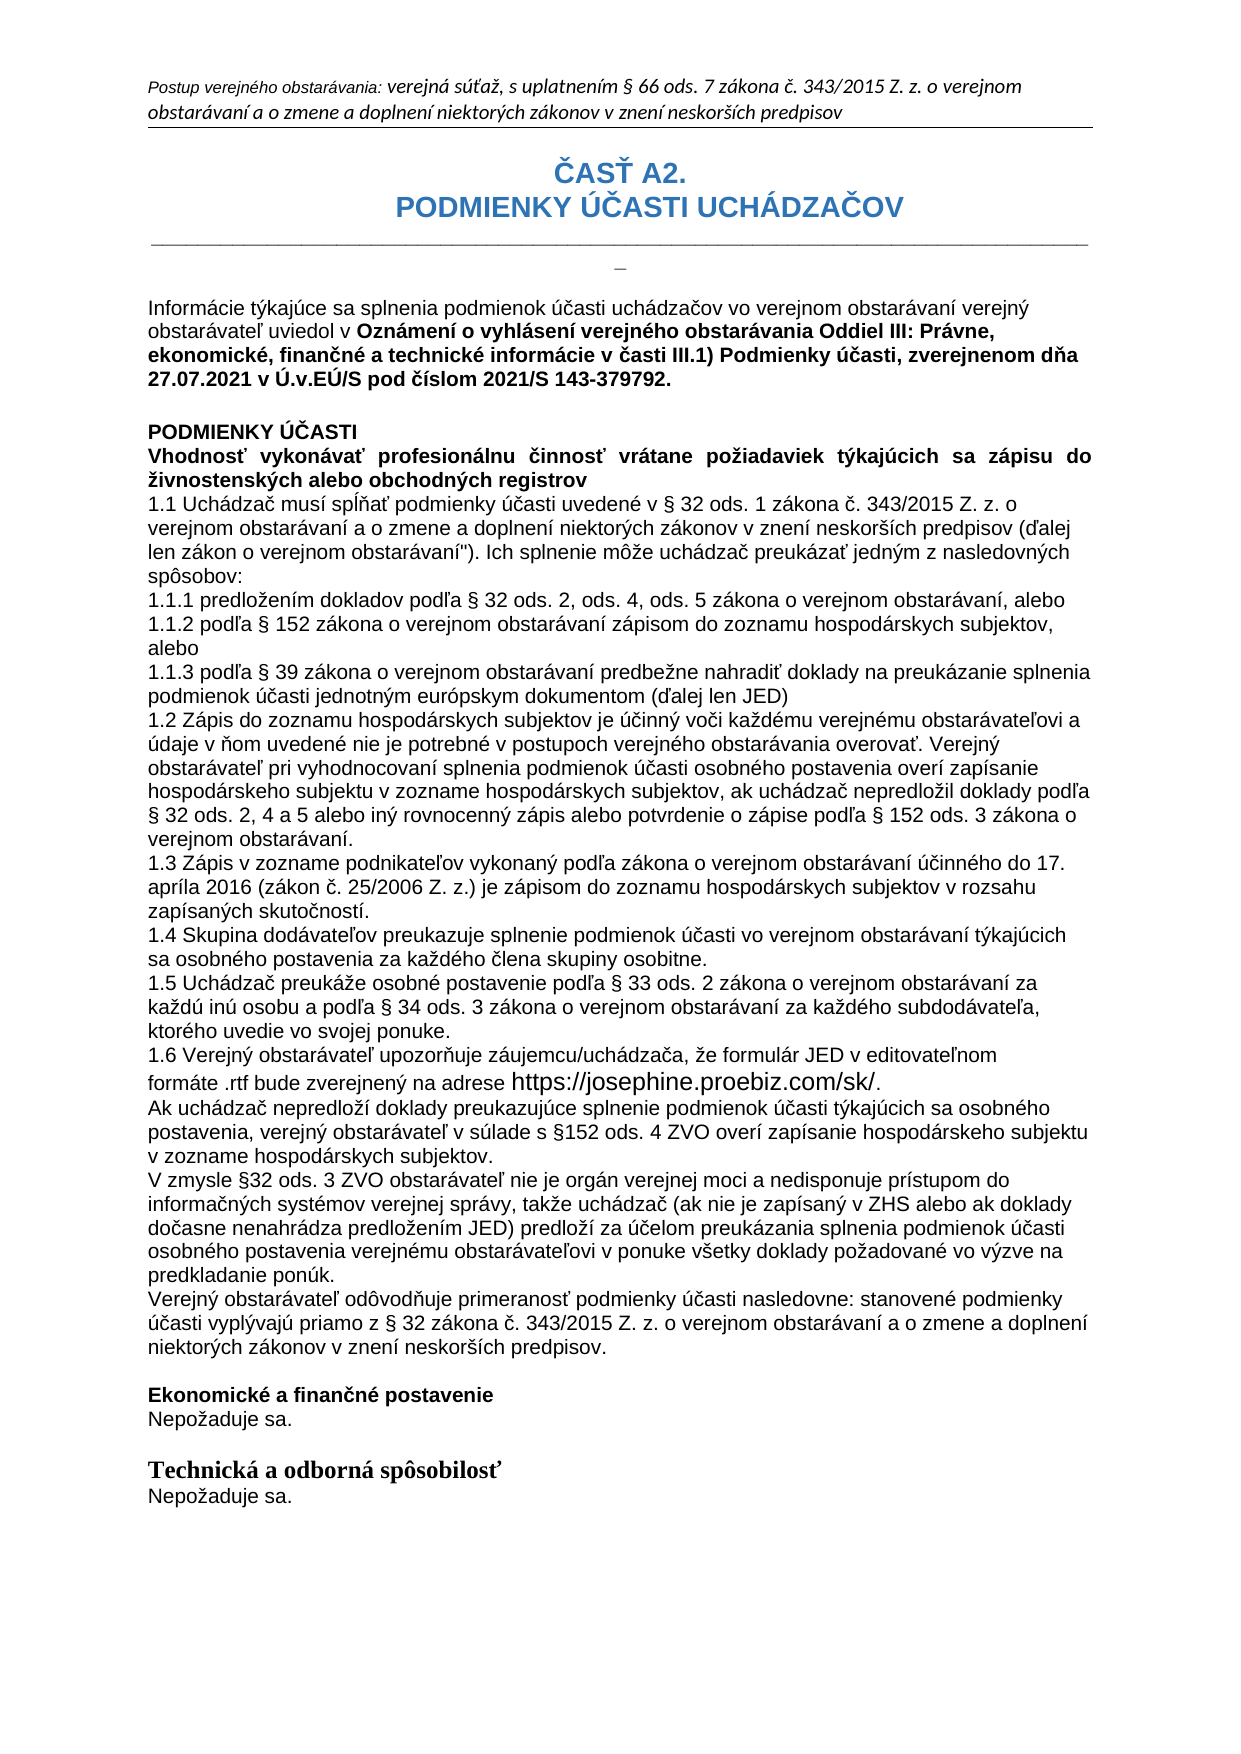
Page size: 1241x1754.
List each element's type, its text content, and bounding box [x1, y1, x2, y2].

text Technická a odborná spôsobilosť [148, 1455, 1093, 1484]
list PODMIENKY ÚČASTI UCHÁDZAČOV [207, 190, 1093, 223]
text 1.3 Zápis v zozname podnikateľov vykonaný podľa zákona o verejnom obstarávaní účinného do 17. apríla 2016 (zákon č. 25/2006 Z. z.) je zápisom do zoznamu hospodárskych subjektov v rozsahu zapísaných skutočností. [148, 851, 1093, 923]
text Informácie týkajúce sa splnenia podmienok účasti uchádzačov vo verejnom obstarávaní verejný obstarávateľ uviedol v Oznámení o vyhlásení verejného obstarávania Oddiel III: Právne, ekonomické, finančné a technické informácie v časti III.1) Podmienky účasti, zverejnenom dňa 27.07.2021 v Ú.v.EÚ/S pod číslom 2021/S 143-379792. [148, 295, 1093, 391]
list __________________________________________________________________________________ [148, 223, 1093, 271]
text Ekonomické a finančné postavenie [148, 1383, 1093, 1407]
text Nepožaduje sa. [148, 1484, 1093, 1508]
text 1.1.1 predložením dokladov podľa § 32 ods. 2, ods. 4, ods. 5 zákona o verejnom obstarávaní, alebo [148, 588, 1093, 612]
text 1.5 Uchádzač preukáže osobné postavenie podľa § 33 ods. 2 zákona o verejnom obstarávaní za každú inú osobu a podľa § 34 ods. 3 zákona o verejnom obstarávaní za každého subdodávateľa, ktorého uvedie vo svojej ponuke. [148, 971, 1093, 1043]
text Ak uchádzač nepredloží doklady preukazujúce splnenie podmienok účasti týkajúcich sa osobného postavenia, verejný obstarávateľ v súlade s §152 ods. 4 ZVO overí zapísanie hospodárskeho subjektu v zozname hospodárskych subjektov. [148, 1096, 1093, 1167]
text 1.6 Verejný obstarávateľ upozorňuje záujemcu/uchádzača, že formulár JED v editovateľnom formáte .rtf bude zverejnený na adrese https://josephine.proebiz.com/sk/. [148, 1043, 1093, 1096]
text 1.2 Zápis do zoznamu hospodárskych subjektov je účinný voči každému verejnému obstarávateľovi a údaje v ňom uvedené nie je potrebné v postupoch verejného obstarávania overovať. Verejný obstarávateľ pri vyhodnocovaní splnenia podmienok účasti osobného postavenia overí zapísanie hospodárskeho subjektu v zozname hospodárskych subjektov, ak uchádzač nepredložil doklady podľa § 32 ods. 2, 4 a 5 alebo iný rovnocenný zápis alebo potvrdenie o zápise podľa § 152 ods. 3 zákona o verejnom obstarávaní. [148, 707, 1093, 851]
text ČASŤ A2. [148, 156, 1093, 190]
text 1.1.2 podľa § 152 zákona o verejnom obstarávaní zápisom do zoznamu hospodárskych subjektov, alebo [148, 612, 1093, 659]
text Nepožaduje sa. [148, 1407, 1093, 1431]
text 1.1 Uchádzač musí spĺňať podmienky účasti uvedené v § 32 ods. 1 zákona č. 343/2015 Z. z. o verejnom obstarávaní a o zmene a doplnení niektorých zákonov v znení neskorších predpisov (ďalej len zákon o verejnom obstarávaní"). Ich splnenie môže uchádzač preukázať jedným z nasledovných spôsobov: [148, 492, 1093, 588]
text Verejný obstarávateľ odôvodňuje primeranosť podmienky účasti nasledovne: stanovené podmienky účasti vyplývajú priamo z § 32 zákona č. 343/2015 Z. z. o verejnom obstarávaní a o zmene a doplnení niektorých zákonov v znení neskorších predpisov. [148, 1287, 1093, 1359]
text PODMIENKY ÚČASTI [148, 420, 1093, 444]
text 1.4 Skupina dodávateľov preukazuje splnenie podmienok účasti vo verejnom obstarávaní týkajúcich sa osobného postavenia za každého člena skupiny osobitne. [148, 923, 1093, 971]
text Vhodnosť vykonávať profesionálnu činnosť vrátane požiadaviek týkajúcich sa zápisu do živnostenských alebo obchodných registrov [148, 444, 1093, 492]
text V zmysle §32 ods. 3 ZVO obstarávateľ nie je orgán verejnej moci a nedisponuje prístupom do informačných systémov verejnej správy, takže uchádzač (ak nie je zapísaný v ZHS alebo ak doklady dočasne nenahrádza predložením JED) predloží za účelom preukázania splnenia podmienok účasti osobného postavenia verejnému obstarávateľovi v ponuke všetky doklady požadované vo výzve na predkladanie ponúk. [148, 1167, 1093, 1287]
text 1.1.3 podľa § 39 zákona o verejnom obstarávaní predbežne nahradiť doklady na preukázanie splnenia podmienok účasti jednotným európskym dokumentom (ďalej len JED) [148, 659, 1093, 707]
